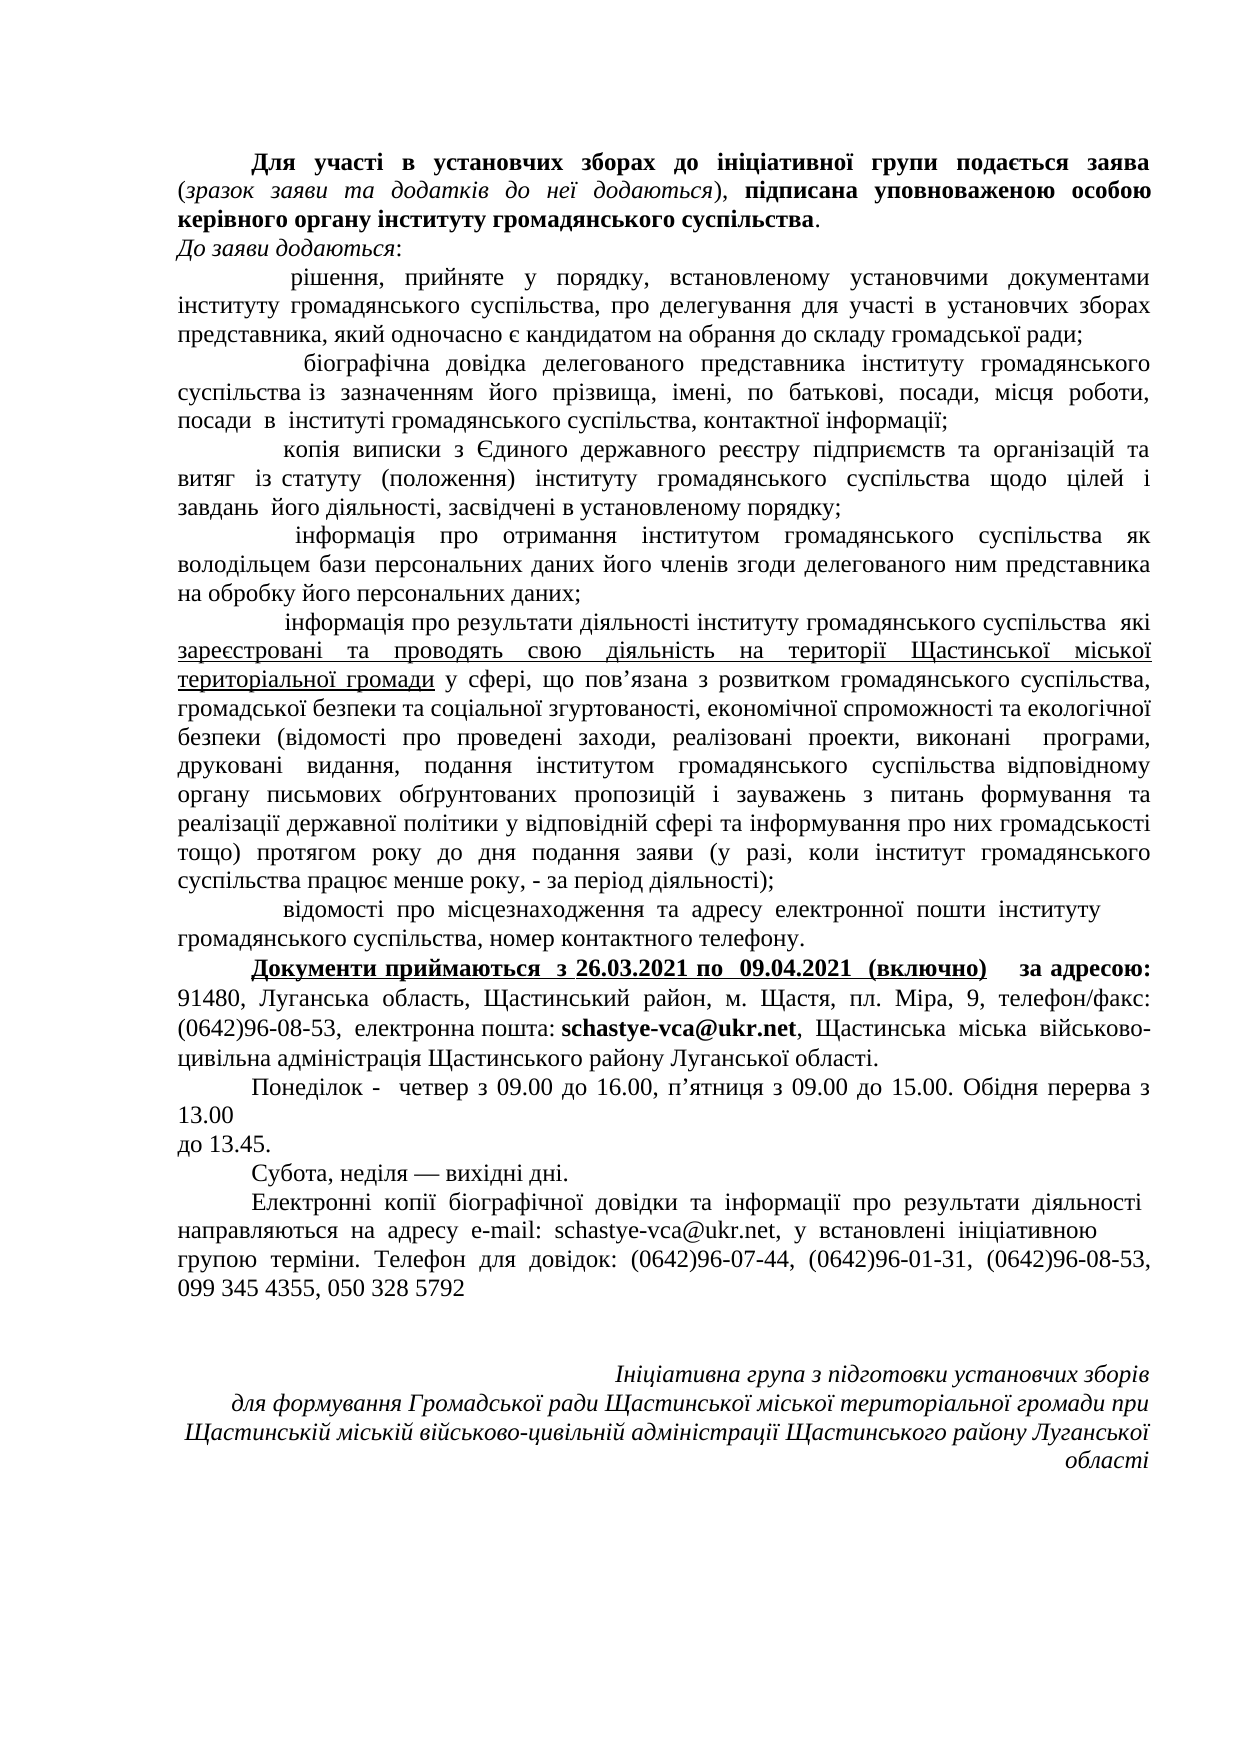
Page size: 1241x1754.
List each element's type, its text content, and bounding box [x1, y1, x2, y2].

text Електронні копії біографічної довідки та інформації про результати діяльності [177, 1187, 1152, 1216]
text  копія виписки з Єдиного державного реєстру підприємств та організацій та витяг із статуту (положення) інституту громадянського суспільства щодо цілей і завдань його діяльності, засвідчені в установленому порядку; [177, 434, 1152, 521]
text  біографічна довідка делегованого представника інституту громадянського суспільства із зазначенням його прізвища, імені, по батькові, посади, місця роботи, посади в інституті громадянського суспільства, контактної інформації; [177, 348, 1152, 434]
text  рішення, прийняте у порядку, встановленому установчими документами інституту громадянського суспільства, про делегування для участі в установчих зборах представника, який одночасно є кандидатом на обрання до складу громадської ради; [177, 262, 1152, 348]
text Ініціативна група з підготовки установчих зборів [177, 1359, 1152, 1388]
text Понеділок - четвер з 09.00 до 16.00, п’ятниця з 09.00 до 15.00. Обідня перерва з 13.00 [177, 1072, 1152, 1129]
text для формування Громадської ради Щастинської міської територіальної громади при Щастинській міській військово-цивільній адміністрації Щастинського району Луганської області [177, 1388, 1152, 1474]
text  інформація про результати діяльності інституту громадянського суспільства які зареєстровані та проводять свою діяльність на території Щастинської міської територіальної громади у сфері, що пов’язана з розвитком громадянського суспільства, громадської безпеки та соціальної згуртованості, економічної спроможності та екологічної безпеки (відомості про проведені заходи, реалізовані проекти, виконані програми, друковані видання, подання інститутом громадянського суспільства відповідному органу письмових обґрунтованих пропозицій і зауважень з питань формування та реалізації державної політики у відповідній сфері та інформування про них громадськості тощо) протягом року до дня подання заяви (у разі, коли інститут громадянського суспільства працює менше року, - за період діяльності); [177, 662, 1152, 894]
text громадянського суспільства, номер контактного телефону. [177, 923, 1152, 952]
text Субота, неділя — вихідні дні. [177, 1158, 1152, 1187]
text Для участі в установчих зборах до ініціативної групи подається заява (зразок заяви та додатків до неї додаються), підписана уповноваженою особою керівного органу інституту громадянського суспільства. [177, 147, 1152, 233]
subtitle Документи приймаються з 26.03.2021 по 09.04.2021 (включно) за адресою: 91480, Луганська область, Щастинський район, м. Щастя, пл. Міра, 9, телефон/факс: (0642)96-08-53, електронна пошта: schastye-vca@ukr.net, Щастинська міська військово-цивільна адміністрація Щастинського району Луганської області. [177, 952, 1152, 1072]
text групою терміни. Телефон для довідок: (0642)96-07-44, (0642)96-01-31, (0642)96-08-53, 099 345 4355, 050 328 5792 [177, 1244, 1152, 1302]
text До заяви додаються: [177, 233, 1152, 262]
text  інформація про результати діяльності інституту громадянського суспільства які зареєстровані та проводять свою діяльність на території Щастинської міської територіальної громади у сфері, що пов’язана з розвитком громадянського суспільства, громадської безпеки та соціальної згуртованості, економічної спроможності та екологічної безпеки (відомості про проведені заходи, реалізовані проекти, виконані програми, друковані видання, подання інститутом громадянського суспільства відповідному органу письмових обґрунтованих пропозицій і зауважень з питань формування та реалізації державної політики у відповідній сфері та інформування про них громадськості тощо) протягом року до дня подання заяви (у разі, коли інститут громадянського суспільства працює менше року, - за період діяльності); [177, 607, 1152, 661]
text направляються на адресу e-mail: schastye-vca@ukr.net, у встановлені ініціативною [177, 1216, 1152, 1244]
text  інформація про отримання інститутом громадянського суспільства як володільцем бази персональних даних його членів згоди делегованого ним представника на обробку його персональних даних; [177, 521, 1152, 607]
text  відомості про місцезнаходження та адресу електронної пошти інституту [177, 894, 1152, 923]
text до 13.45. [177, 1129, 1152, 1158]
